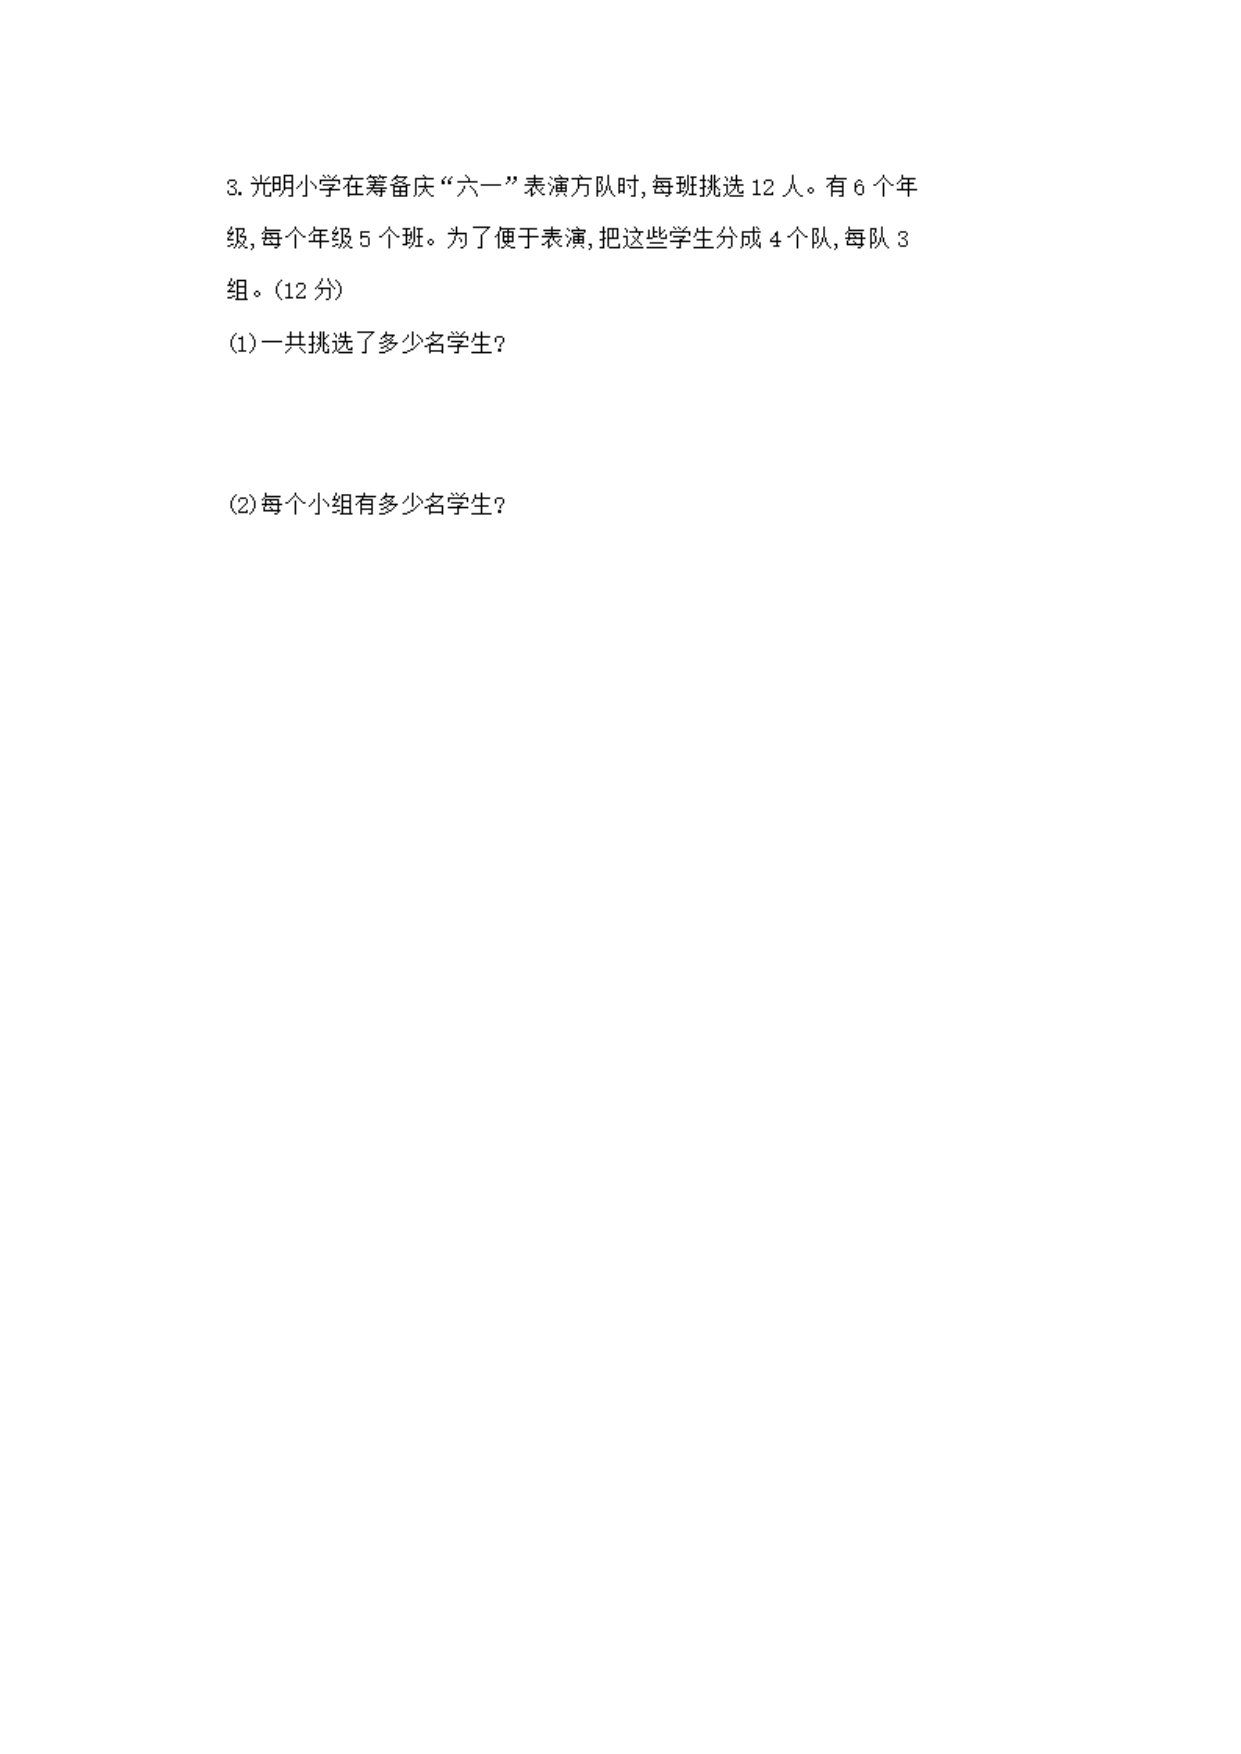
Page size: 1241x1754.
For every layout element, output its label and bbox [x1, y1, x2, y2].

picture [187, 162, 944, 767]
